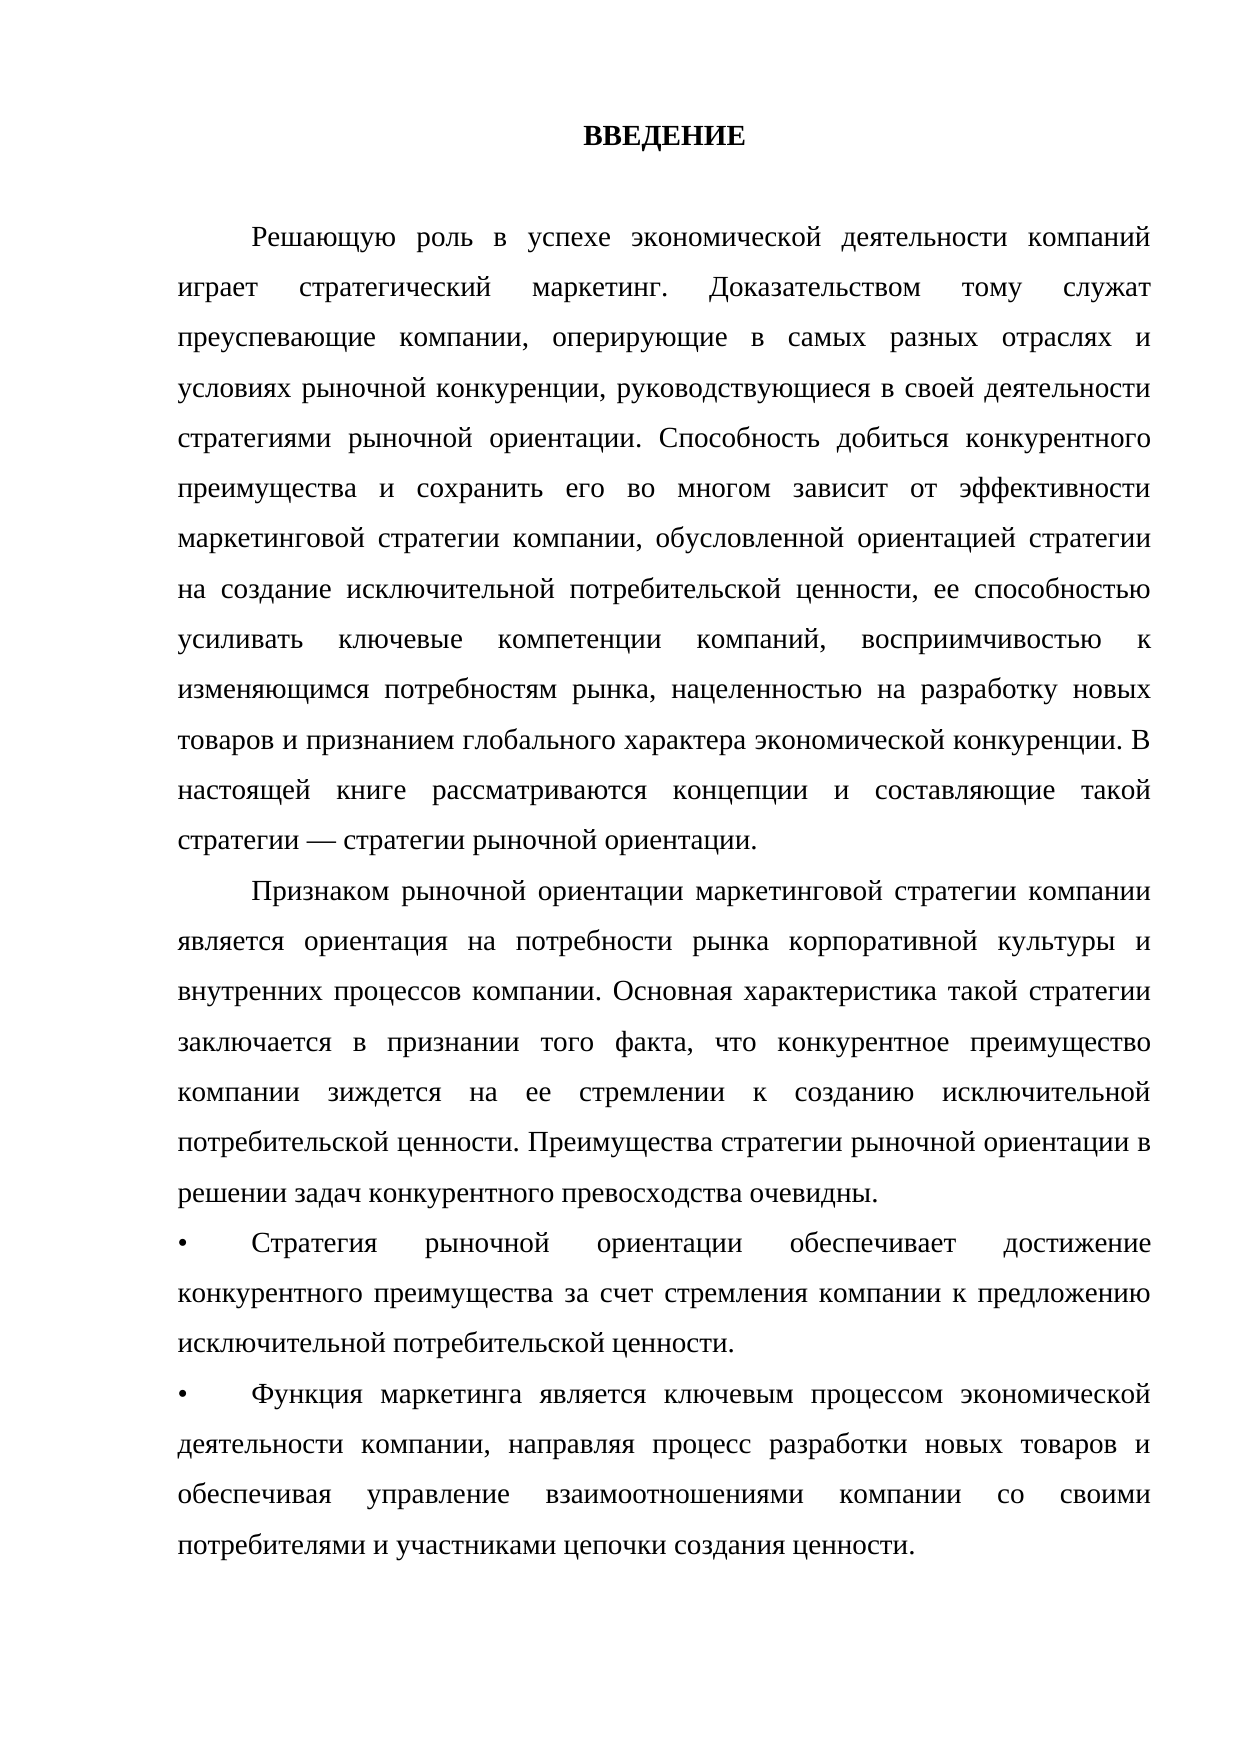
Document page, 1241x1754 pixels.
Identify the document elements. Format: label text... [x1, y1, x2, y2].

text Введение [177, 118, 1152, 152]
list Стратегия рыночной ориентации обеспечивает достижение конкурентного преимущества за счет стремления компании к предложению исключительной потребительской ценности. [177, 1225, 1152, 1359]
list Функция маркетинга является ключевым процессом экономической деятельности компании, направляя процесс разработки новых товаров и обеспечивая управление взаимоотношениями компании со своими потребителями и участниками цепочки создания ценности. [177, 1376, 1152, 1560]
text Решающую роль в успехе экономической деятельности компаний играет стратегический маркетинг. Доказательством тому служат преуспевающие компании, оперирующие в самых разных отраслях и условиях рыночной конкуренции, руководствующиеся в своей деятельности стратегиями рыночной ориентации. Способность добиться конкурентного преимущества и сохранить его во многом зависит от эффективности маркетинговой стратегии компании, обусловленной ориентацией стратегии на создание исключительной потребительской ценности, ее способностью усиливать ключевые компетенции компаний, восприимчивостью к изменяющимся потребностям рынка, нацеленностью на разработку новых товаров и признанием глобального характера экономической конкуренции. В настоящей книге рассматриваются концепции и составляющие такой стратегии — стратегии рыночной ориентации. [177, 219, 1152, 856]
text Признаком рыночной ориентации маркетинговой стратегии компании является ориентация на потребности рынка корпоративной культуры и внутренних процессов компании. Основная характеристика такой стратегии заключается в признании того факта, что конкурентное преимущество компании зиждется на ее стремлении к созданию исключительной потребительской ценности. Преимущества стратегии рыночной ориентации в решении задач конкурентного превосходства очевидны. [177, 873, 1152, 1208]
